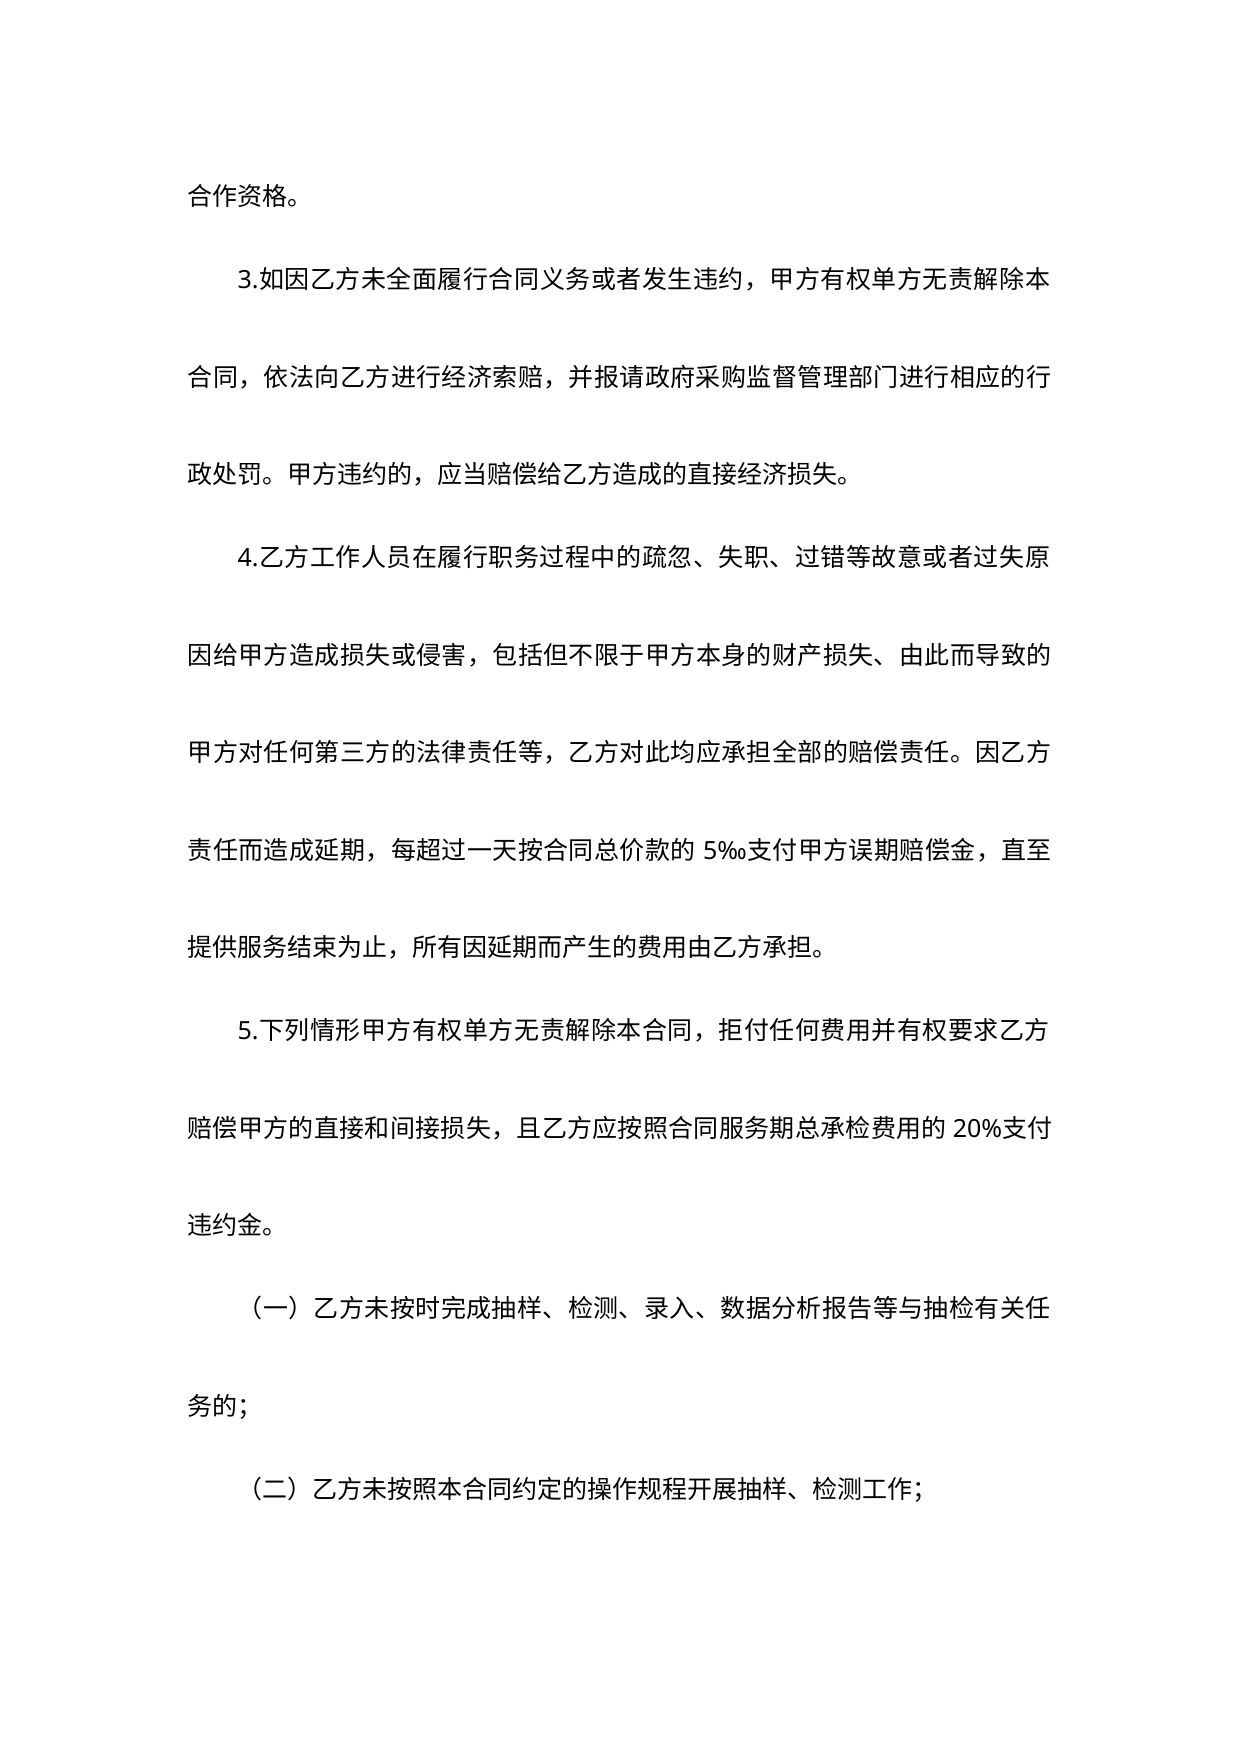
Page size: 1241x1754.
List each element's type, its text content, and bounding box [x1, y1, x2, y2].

text 3.如因乙方未全面履行合同义务或者发生违约，甲方有权单方无责解除本合同，依法向乙方进行经济索赔，并报请政府采购监督管理部门进行相应的行政处罚。甲方违约的，应当赔偿给乙方造成的直接经济损失。 [187, 245, 1053, 505]
text （二）乙方未按照本合同约定的操作规程开展抽样、检测工作； [187, 1455, 1053, 1520]
text （一）乙方未按时完成抽样、检测、录入、数据分析报告等与抽检有关任务的； [187, 1274, 1053, 1437]
text 4.乙方工作人员在履行职务过程中的疏忽、失职、过错等故意或者过失原因给甲方造成损失或侵害，包括但不限于甲方本身的财产损失、由此而导致的甲方对任何第三方的法律责任等，乙方对此均应承担全部的赔偿责任。因乙方责任而造成延期，每超过一天按合同总价款的5‰支付甲方误期赔偿金，直至提供服务结束为止，所有因延期而产生的费用由乙方承担。 [187, 523, 1053, 978]
text 5.下列情形甲方有权单方无责解除本合同，拒付任何费用并有权要求乙方赔偿甲方的直接和间接损失，且乙方应按照合同服务期总承检费用的20%支付违约金。 [187, 996, 1053, 1256]
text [187, 162, 1053, 227]
